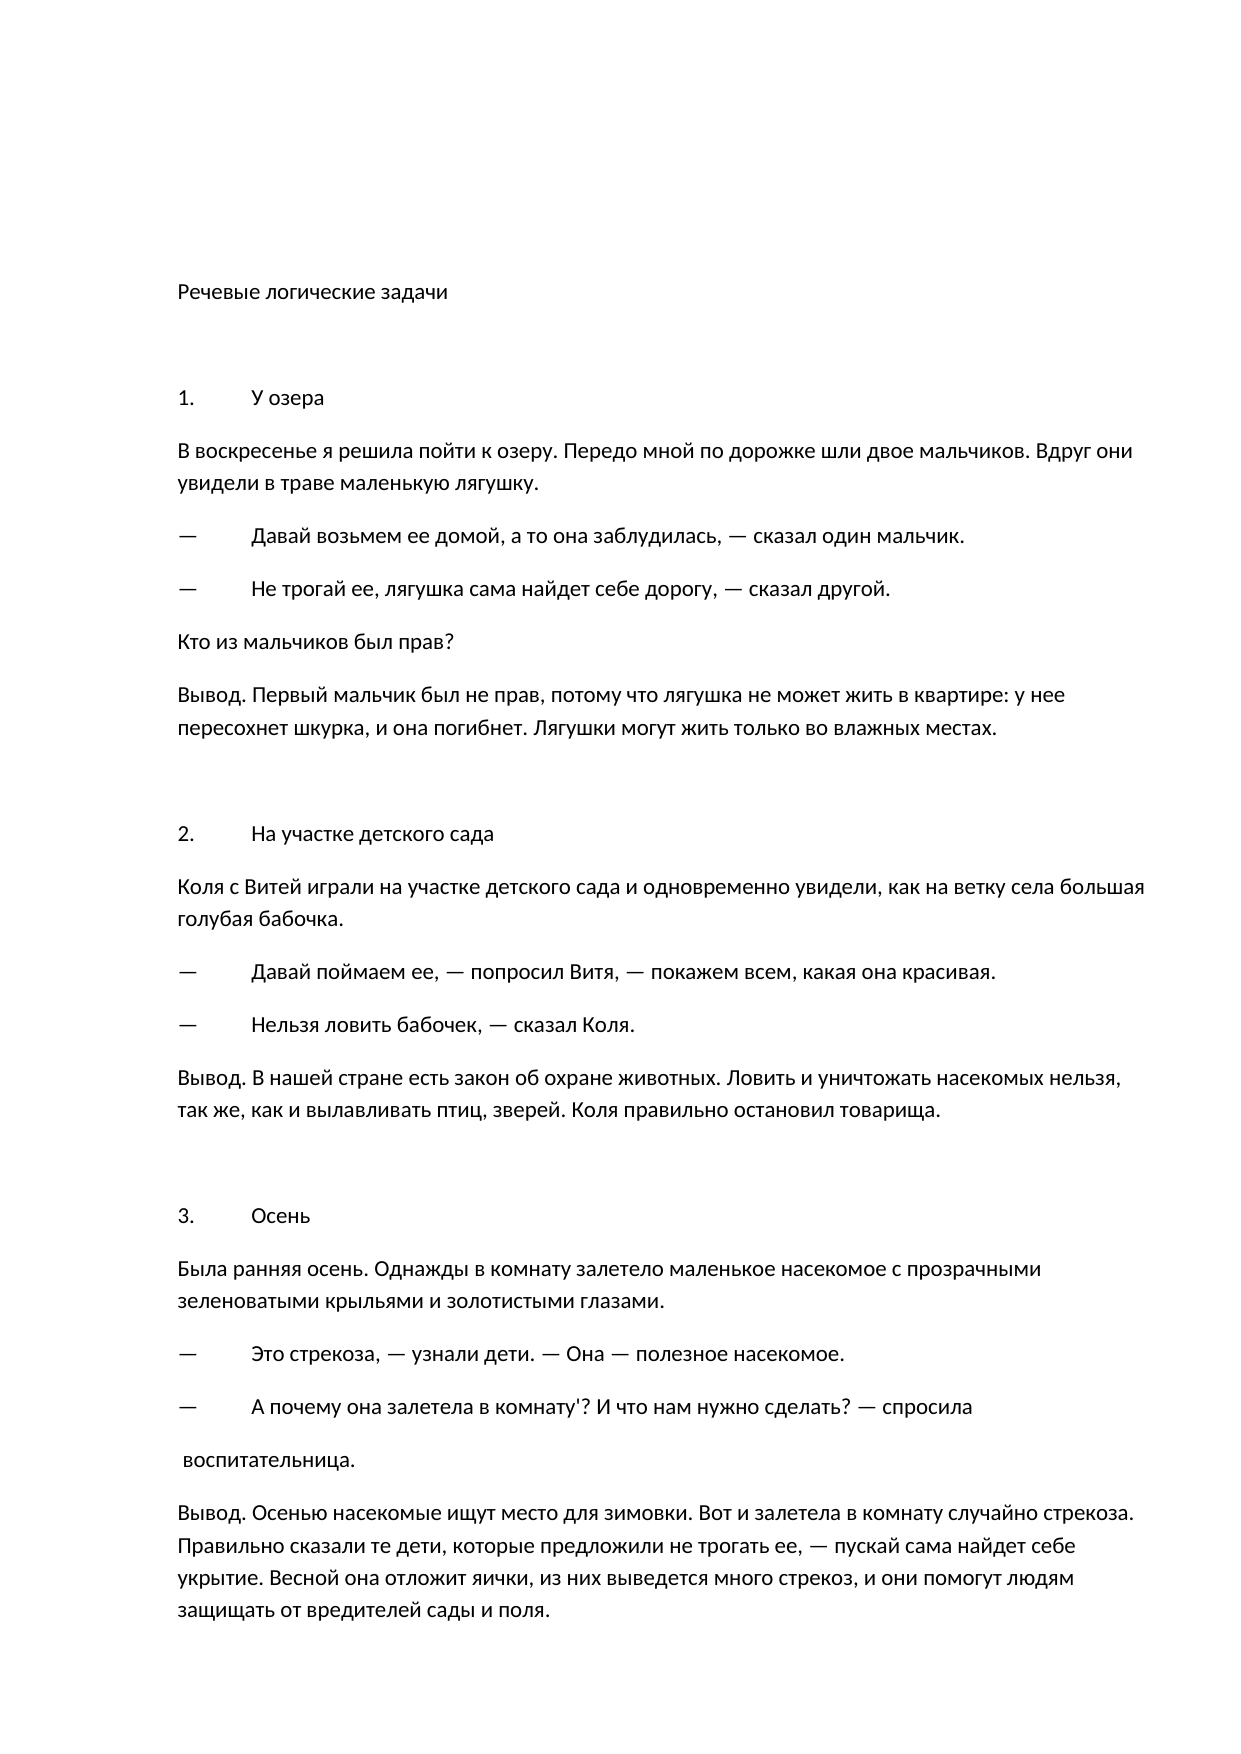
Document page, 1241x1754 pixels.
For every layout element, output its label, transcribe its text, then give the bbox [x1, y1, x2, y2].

text воспитательница. [177, 1446, 1152, 1473]
text — Давай возьмем ее домой, а то она заблудилась, — сказал один мальчик. [177, 521, 1152, 549]
text — Нельзя ловить бабочек, — сказал Коля. [177, 1010, 1152, 1038]
text 1. У озера [177, 383, 1152, 411]
text Вывод. В нашей стране есть закон об охране животных. Ловить и уничтожать насекомых нельзя, так же, как и вылавливать птиц, зверей. Коля правильно остановил товарища. [177, 1063, 1152, 1123]
text 2. На участке детского сада [177, 819, 1152, 847]
text Речевые логические задачи [177, 277, 1152, 305]
text Вывод. Первый мальчик был не прав, потому что лягушка не может жить в квартире: у нее пересохнет шкурка, и она погибнет. Лягушки могут жить только во влажных местах. [177, 681, 1152, 741]
text В воскресенье я решила пойти к озеру. Передо мной по дорожке шли двое мальчиков. Вдруг они увидели в траве маленькую лягушку. [177, 436, 1152, 496]
text Коля с Витей играли на участке детского сада и одновременно увидели, как на ветку села большая голубая бабочка. [177, 872, 1152, 932]
text — Давай поймаем ее, — попросил Витя, — покажем всем, какая она красивая. [177, 957, 1152, 985]
text Вывод. Осенью насекомые ищут место для зимовки. Вот и залетела в комнату случайно стрекоза. Правильно сказали те дети, которые предложили не трогать ее, — пускай сама найдет себе укрытие. Весной она отложит яички, из них выведется много стрекоз, и они помогут людям защищать от вредителей сады и поля. [177, 1498, 1152, 1623]
text 3. Осень [177, 1201, 1152, 1229]
text — А почему она залетела в комнату'? И что нам нужно сделать? — спросила [177, 1392, 1152, 1421]
text — Не трогай ее, лягушка сама найдет себе дорогу, — сказал другой. [177, 574, 1152, 602]
text Кто из мальчиков был прав? [177, 627, 1152, 656]
text Была ранняя осень. Однажды в комнату залетело маленькое насекомое с прозрачными зеленоватыми крыльями и золотистыми глазами. [177, 1254, 1152, 1314]
text — Это стрекоза, — узнали дети. — Она — полезное насекомое. [177, 1339, 1152, 1367]
